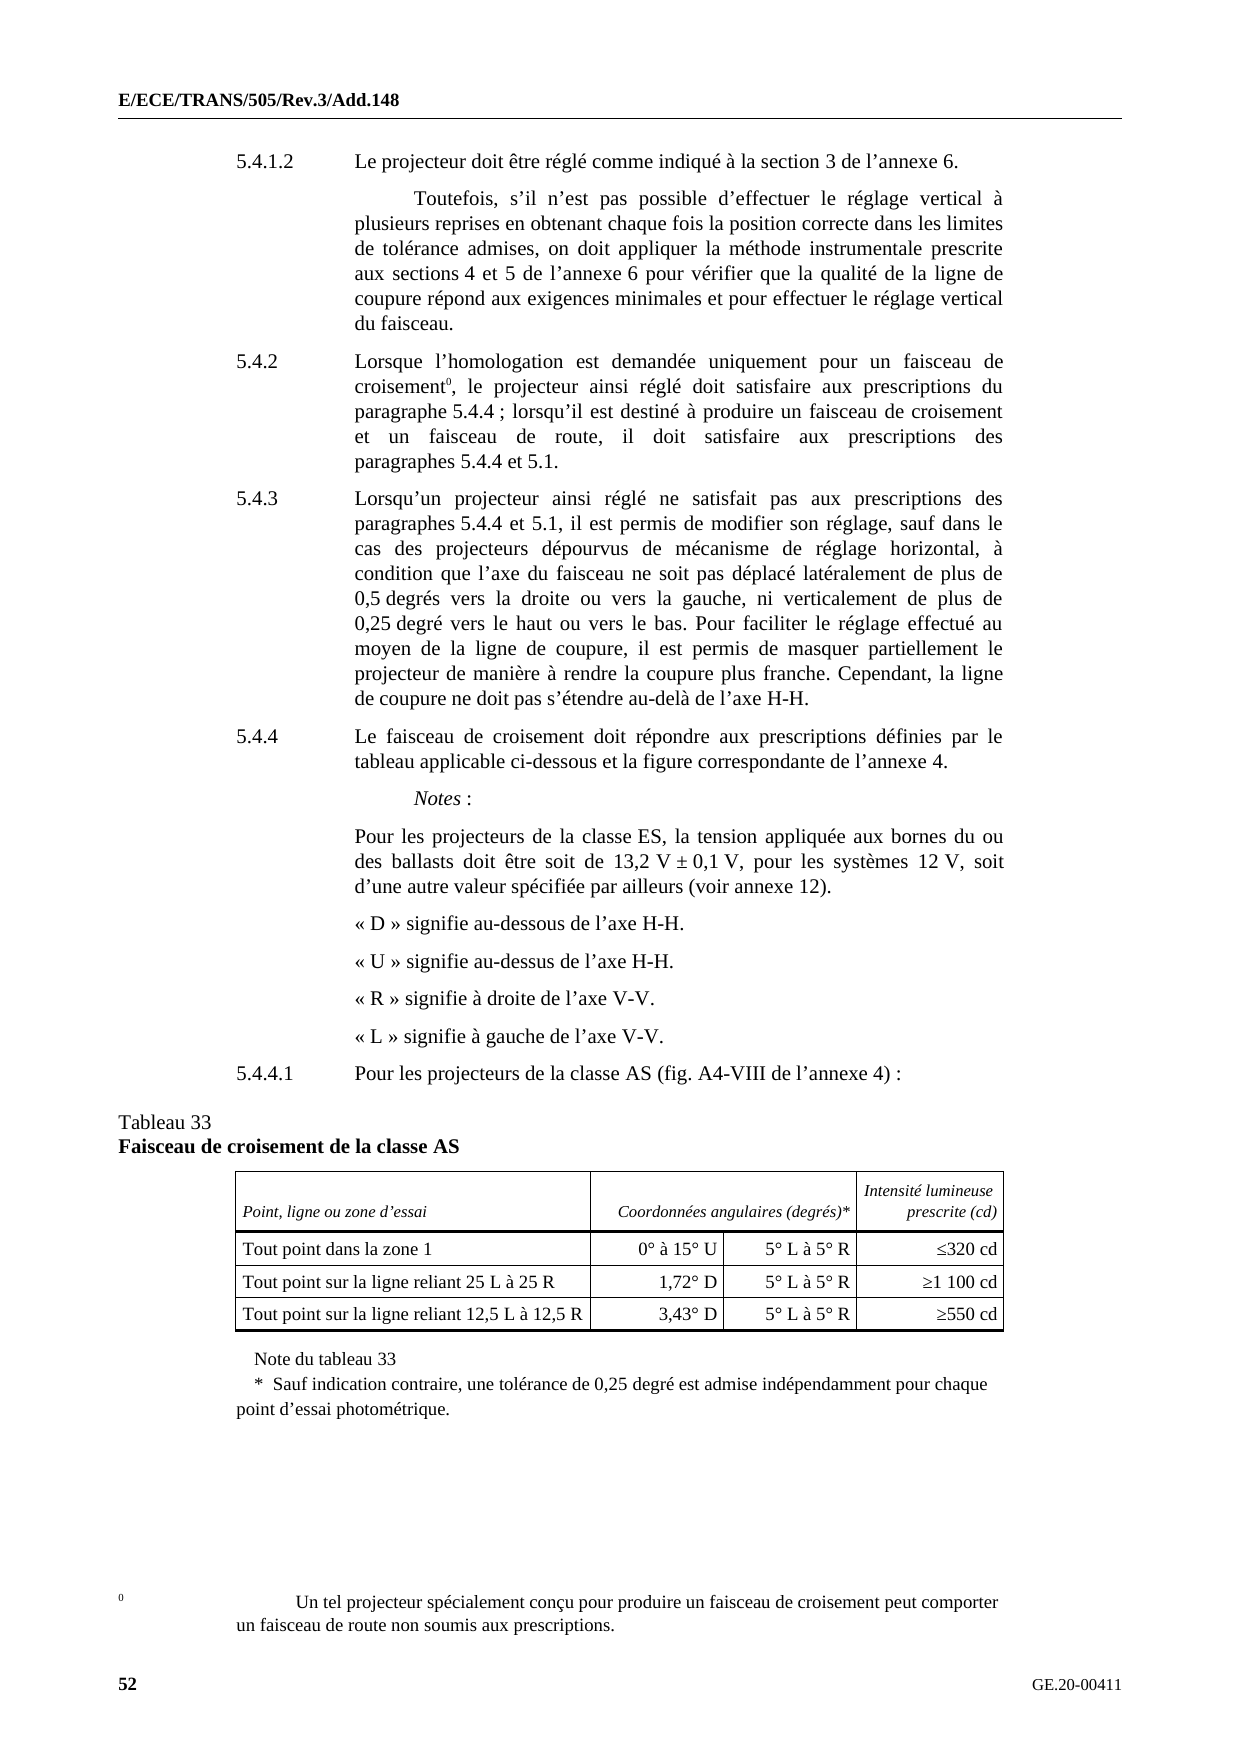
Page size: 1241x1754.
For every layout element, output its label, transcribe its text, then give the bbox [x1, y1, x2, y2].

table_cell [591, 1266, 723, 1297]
text 5.4.4 Le faisceau de croisement doit répondre aux prescriptions définies par le tableau applicable ci-dessous et la figure correspondante de l’annexe 4. [236, 723, 1004, 773]
text 5.4.1.2 Le projecteur doit être réglé comme indiqué à la section 3 de l’annexe 6. [236, 148, 1004, 173]
text « R » signifie à droite de l’axe V-V. [354, 985, 1004, 1010]
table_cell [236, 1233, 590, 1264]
subtitle Tableau 33 [118, 1110, 1122, 1134]
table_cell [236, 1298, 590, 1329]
text * Sauf indication contraire, une tolérance de 0,25 degré est admise indépendamment pour chaque point d’essai photométrique. [236, 1370, 1004, 1420]
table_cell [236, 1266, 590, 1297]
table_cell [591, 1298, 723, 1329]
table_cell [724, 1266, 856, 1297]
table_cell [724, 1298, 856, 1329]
text « L » signifie à gauche de l’axe V-V. [354, 1023, 1004, 1048]
text Notes : [354, 785, 1004, 810]
text Pour les projecteurs de la classe ES, la tension appliquée aux bornes du ou des ballasts doit être soit de 13,2 V ± 0,1 V, pour les systèmes 12 V, soit d’une autre valeur spécifiée par ailleurs (voir annexe 12). [354, 823, 1004, 898]
subtitle Faisceau de croisement de la classe AS [118, 1134, 1122, 1158]
text 5.4.2 Lorsque l’homologation est demandée uniquement pour un faisceau de croisement, le projecteur ainsi réglé doit satisfaire aux prescriptions du paragraphe 5.4.4 ; lorsqu’il est destiné à produire un faisceau de croisement et un faisceau de route, il doit satisfaire aux prescriptions des paragraphes 5.4.4 et 5.1. [236, 348, 1004, 473]
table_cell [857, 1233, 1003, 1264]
text 5.4.4.1 Pour les projecteurs de la classe AS (fig. A4-VIII de l’annexe 4) : [236, 1060, 1004, 1085]
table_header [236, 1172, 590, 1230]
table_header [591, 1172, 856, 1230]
text Note du tableau 33 [236, 1345, 1004, 1370]
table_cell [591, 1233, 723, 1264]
text « U » signifie au-dessus de l’axe H-H. [354, 948, 1004, 973]
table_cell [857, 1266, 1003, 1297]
text Toutefois, s’il n’est pas possible d’effectuer le réglage vertical à plusieurs reprises en obtenant chaque fois la position correcte dans les limites de tolérance admises, on doit appliquer la méthode instrumentale prescrite aux sections 4 et 5 de l’annexe 6 pour vérifier que la qualité de la ligne de coupure répond aux exigences minimales et pour effectuer le réglage vertical du faisceau. [354, 185, 1004, 335]
text 5.4.3 Lorsqu’un projecteur ainsi réglé ne satisfait pas aux prescriptions des paragraphes 5.4.4 et 5.1, il est permis de modifier son réglage, sauf dans le cas des projecteurs dépourvus de mécanisme de réglage horizontal, à condition que l’axe du faisceau ne soit pas déplacé latéralement de plus de 0,5 degrés vers la droite ou vers la gauche, ni verticalement de plus de 0,25 degré vers le haut ou vers le bas. Pour faciliter le réglage effectué au moyen de la ligne de coupure, il est permis de masquer partiellement le projecteur de manière à rendre la coupure plus franche. Cependant, la ligne de coupure ne doit pas s’étendre au-delà de l’axe H-H. [236, 485, 1004, 710]
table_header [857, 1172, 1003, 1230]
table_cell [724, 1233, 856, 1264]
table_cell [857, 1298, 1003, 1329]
text « D » signifie au-dessous de l’axe H-H. [354, 910, 1004, 935]
